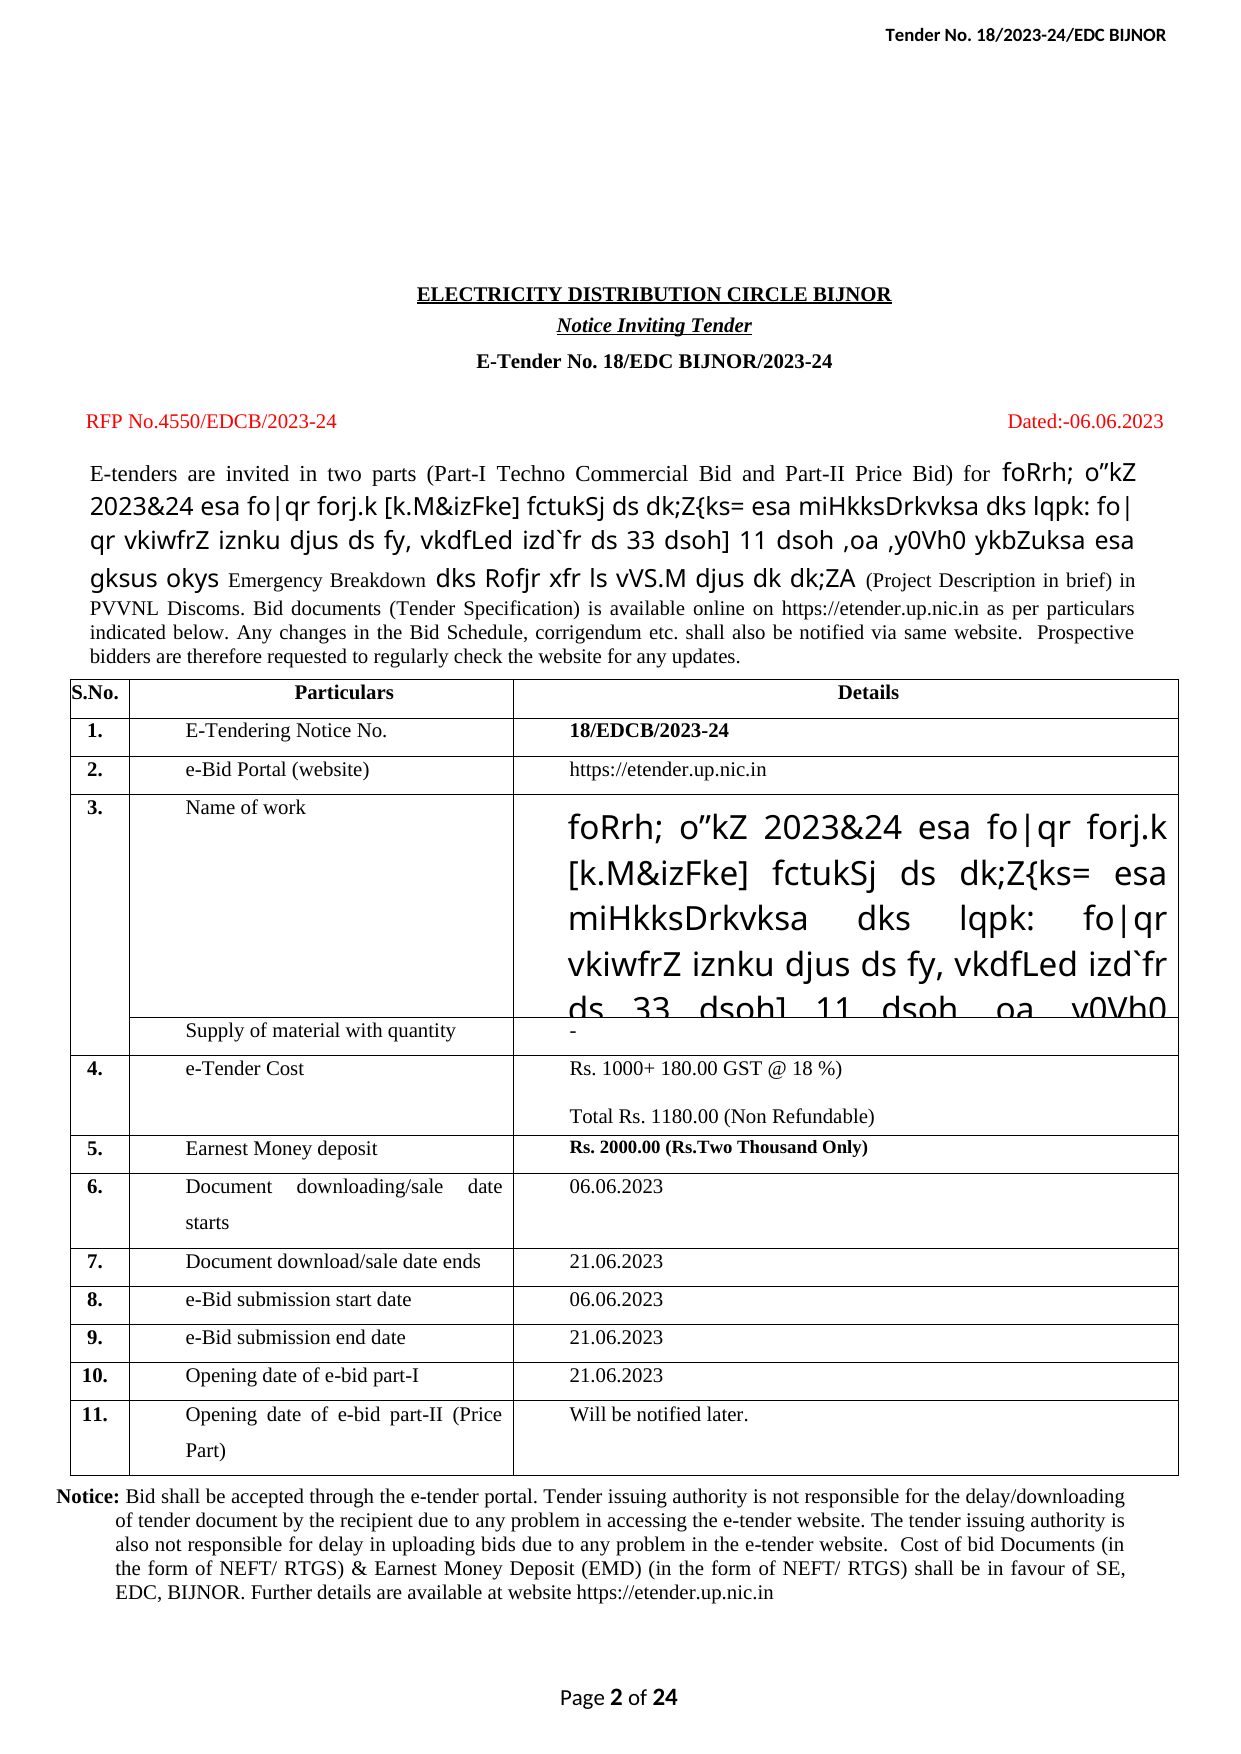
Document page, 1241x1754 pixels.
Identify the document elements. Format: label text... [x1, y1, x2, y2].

table_cell - [514, 1018, 1178, 1055]
table_cell e-Bid submission start date [130, 1287, 513, 1324]
table_cell 06.06.2023 [514, 1287, 1178, 1324]
table_cell Earnest Money deposit [130, 1136, 513, 1173]
table_cell 5. [71, 1136, 129, 1173]
table_cell 9. [71, 1325, 129, 1362]
table_cell foRrh; o”kZ 2023&24 esa fo|qr forj.k [k.M&izFke] fctukSj ds dk;Z{ks= esa miHkksDrkvksa dks lqpk: fo|qr vkiwfrZ iznku djus ds fy, vkdfLed izd`fr ds 33 dsoh] 11 dsoh ,oa ,y0Vh0 ykbZuksa esa gksus okys Emergency Breakdown dks Rofjr xfr ls vVS.M djus dk dk;ZA [514, 795, 1178, 1017]
table_cell e-Bid submission end date [130, 1325, 513, 1362]
table_cell E-Tendering Notice No. [130, 719, 513, 756]
table_cell Name of work [130, 795, 513, 1017]
table_cell 21.06.2023 [514, 1249, 1178, 1286]
table_cell 6. [71, 1174, 129, 1247]
table_header S.No. [71, 680, 129, 717]
text E-tenders are invited in two parts (Part-I Techno Commercial Bid and Part-II Price Bid) for foRrh; o”kZ 2023&24 esa fo|qr forj.k [k.M&izFke] fctukSj ds dk;Z{ks= esa miHkksDrkvksa dks lqpk: fo|qr vkiwfrZ iznku djus ds fy, vkdfLed izd`fr ds 33 dsoh] 11 dsoh ,oa ,y0Vh0 ykbZuksa esa gksus okys Emergency Breakdown dks Rofjr xfr ls vVS.M djus dk dk;ZA (Project Description in brief) in PVVNL Discoms. Bid documents (Tender Specification) is available online on https://etender.up.nic.in as per particulars indicated below. Any changes in the Bid Schedule, corrigendum etc. shall also be notified via same website. Prospective bidders are therefore requested to regularly check the website for any updates. [89, 454, 1136, 668]
table_cell Opening date of e-bid part-I [130, 1363, 513, 1400]
table_cell 3. [71, 795, 129, 1055]
table_cell 18/EDCB/2023-24 [514, 719, 1178, 756]
table_cell Supply of material with quantity [130, 1018, 513, 1055]
table_cell Will be notified later. [514, 1401, 1178, 1475]
table_cell 11. [71, 1401, 129, 1475]
text ELECTRICITY DISTRIBUTION CIRCLE BIJNOR [86, 282, 1223, 306]
table_cell 2. [71, 757, 129, 794]
table_cell Rs. 2000.00 (Rs.Two Thousand Only) [514, 1136, 1178, 1173]
table_header Particulars [130, 680, 513, 717]
table_cell 21.06.2023 [514, 1363, 1178, 1400]
table_cell 21.06.2023 [514, 1325, 1178, 1362]
table_cell https://etender.up.nic.in [514, 757, 1178, 794]
table_cell Document downloading/sale date starts [130, 1174, 513, 1247]
table_cell 1. [71, 719, 129, 756]
table_cell 4. [71, 1056, 129, 1135]
table_cell Document download/sale date ends [130, 1249, 513, 1286]
table_cell e-Bid Portal (website) [130, 757, 513, 794]
table_cell 7. [71, 1249, 129, 1286]
table_cell Rs. 1000+ 180.00 GST @ 18 %) Total Rs. 1180.00 (Non Refundable) [514, 1056, 1178, 1135]
table_cell 06.06.2023 [514, 1174, 1178, 1247]
table_header Details [514, 680, 1178, 717]
table_cell 10. [71, 1363, 129, 1400]
table_cell Opening date of e-bid part-II (Price Part) [130, 1401, 513, 1475]
text Notice: Bid shall be accepted through the e-tender portal. Tender issuing authority is not responsible for the delay/downloading of tender document by the recipient due to any problem in accessing the e-tender website. The tender issuing authority is also not responsible for delay in uploading bids due to any problem in the e-tender website. Cost of bid Documents (in the form of NEFT/ RTGS) & Earnest Money Deposit (EMD) (in the form of NEFT/ RTGS) shall be in favour of SE, EDC, BIJNOR. Further details are available at website https://etender.up.nic.in [56, 1484, 1127, 1604]
table_cell e-Tender Cost [130, 1056, 513, 1135]
text RFP No.4550/EDCB/2023-24 Dated:-06.06.2023 [86, 409, 1178, 433]
text Notice Inviting Tender [86, 313, 1223, 337]
text E-Tender No. 18/EDC BIJNOR/2023-24 [86, 349, 1223, 373]
table_cell 8. [71, 1287, 129, 1324]
